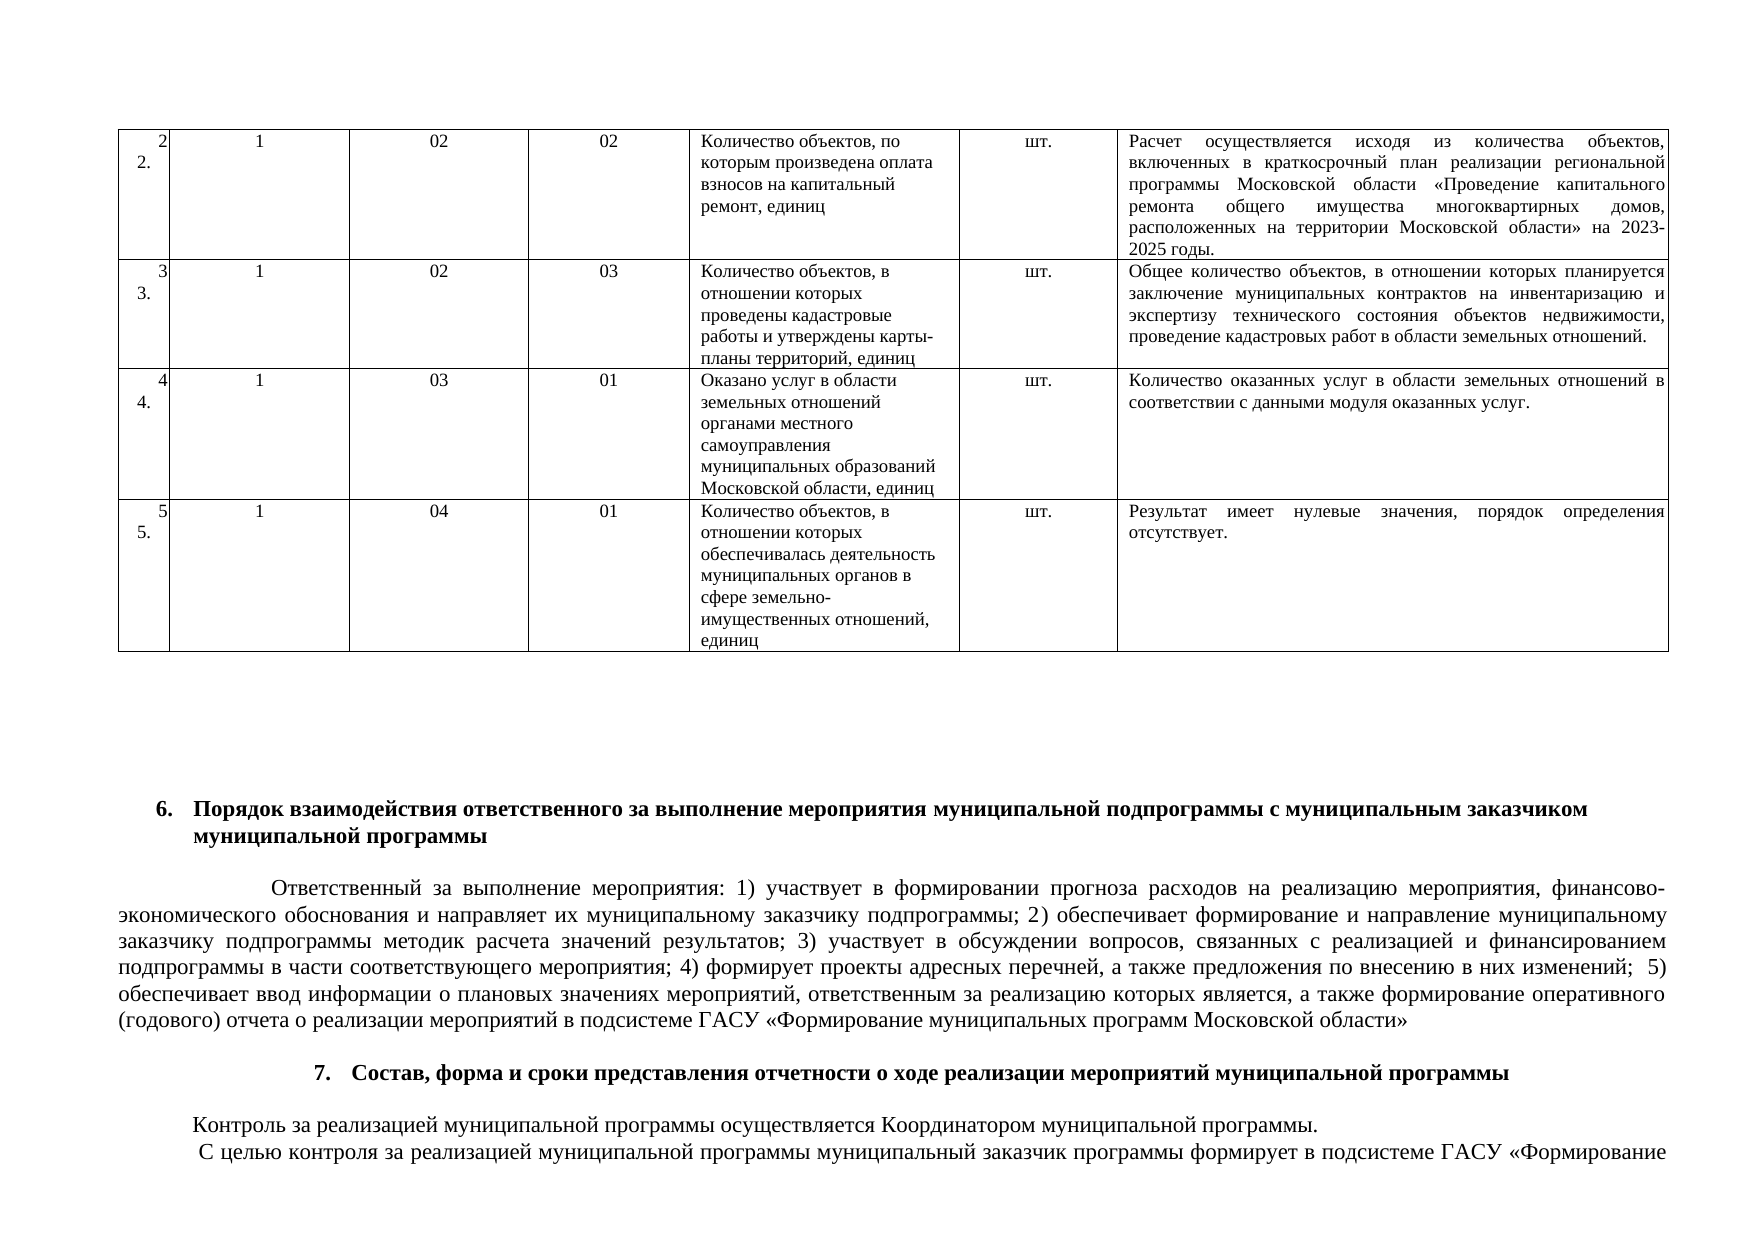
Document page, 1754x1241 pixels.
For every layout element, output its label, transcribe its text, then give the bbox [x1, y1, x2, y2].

table_cell 1 [170, 369, 349, 498]
table_cell 1 [170, 500, 349, 651]
table_cell 03 [529, 260, 689, 368]
table_cell Результат имеет нулевые значения, порядок определения отсутствует. [1118, 500, 1668, 651]
text Ответственный за выполнение мероприятия: 1) участвует в формировании прогноза расходов на реализацию мероприятия, финансово-экономического обоснования и направляет их муниципальному заказчику подпрограммы; 2) обеспечивает формирование и направление муниципальному заказчику подпрограммы методик расчета значений результатов; 3) участвует в обсуждении вопросов, связанных с реализацией и финансированием подпрограммы в части соответствующего мероприятия; 4) формирует проекты адресных перечней, а также предложения по внесению в них изменений; 5) обеспечивает ввод информации о плановых значениях мероприятий, ответственным за реализацию которых является, а также формирование оперативного (годового) отчета о реализации мероприятий в подсистеме ГАСУ «Формирование муниципальных программ Московской области» [118, 874, 1668, 1032]
table_cell Количество объектов, в отношении которых проведены кадастровые работы и утверждены карты-планы территорий, единиц [690, 260, 959, 368]
table_cell шт. [960, 500, 1117, 651]
table_cell 03 [350, 369, 528, 498]
table_cell шт. [960, 369, 1117, 498]
table_cell Количество объектов, в отношении которых обеспечивалась деятельность муниципальных органов в сфере земельно-имущественных отношений, единиц [690, 500, 959, 651]
list Состав, форма и сроки представления отчетности о ходе реализации мероприятий муниципальной программы [156, 1059, 1668, 1085]
table_cell 1 [170, 130, 349, 259]
table_cell 04 [350, 500, 528, 651]
table_cell 33. [119, 260, 169, 368]
table_cell шт. [960, 260, 1117, 368]
text Контроль за реализацией муниципальной программы осуществляется Координатором муниципальной программы. [118, 1112, 1668, 1138]
table_cell 01 [529, 369, 689, 498]
table_cell 4 4. [119, 369, 169, 498]
table_cell Общее количество объектов, в отношении которых планируется заключение муниципальных контрактов на инвентаризацию и экспертизу технического состояния объектов недвижимости, проведение кадастровых работ в области земельных отношений. [1118, 260, 1668, 368]
table_cell 55. [119, 500, 169, 651]
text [118, 1138, 1668, 1164]
table_cell Оказано услуг в области земельных отношений органами местного самоуправления муниципальных образований Московской области, единиц [690, 369, 959, 498]
table_cell Количество объектов, по которым произведена оплата взносов на капитальный ремонт, единиц [690, 130, 959, 259]
table_cell 22. [119, 130, 169, 259]
table_cell 02 [350, 130, 528, 259]
list Порядок взаимодействия ответственного за выполнение мероприятия муниципальной подпрограммы с муниципальным заказчиком муниципальной программы [156, 795, 1668, 848]
table_cell 02 [350, 260, 528, 368]
table_cell Количество оказанных услуг в области земельных отношений в соответствии с данными модуля оказанных услуг. [1118, 369, 1668, 498]
table_cell 01 [529, 500, 689, 651]
table_cell Расчет осуществляется исходя из количества объектов, включенных в краткосрочный план реализации региональной программы Московской области «Проведение капитального ремонта общего имущества многоквартирных домов, расположенных на территории Московской области» на 2023-2025 годы. [1118, 130, 1668, 259]
table_cell 1 [170, 260, 349, 368]
table_cell шт. [960, 130, 1117, 259]
table_cell 02 [529, 130, 689, 259]
